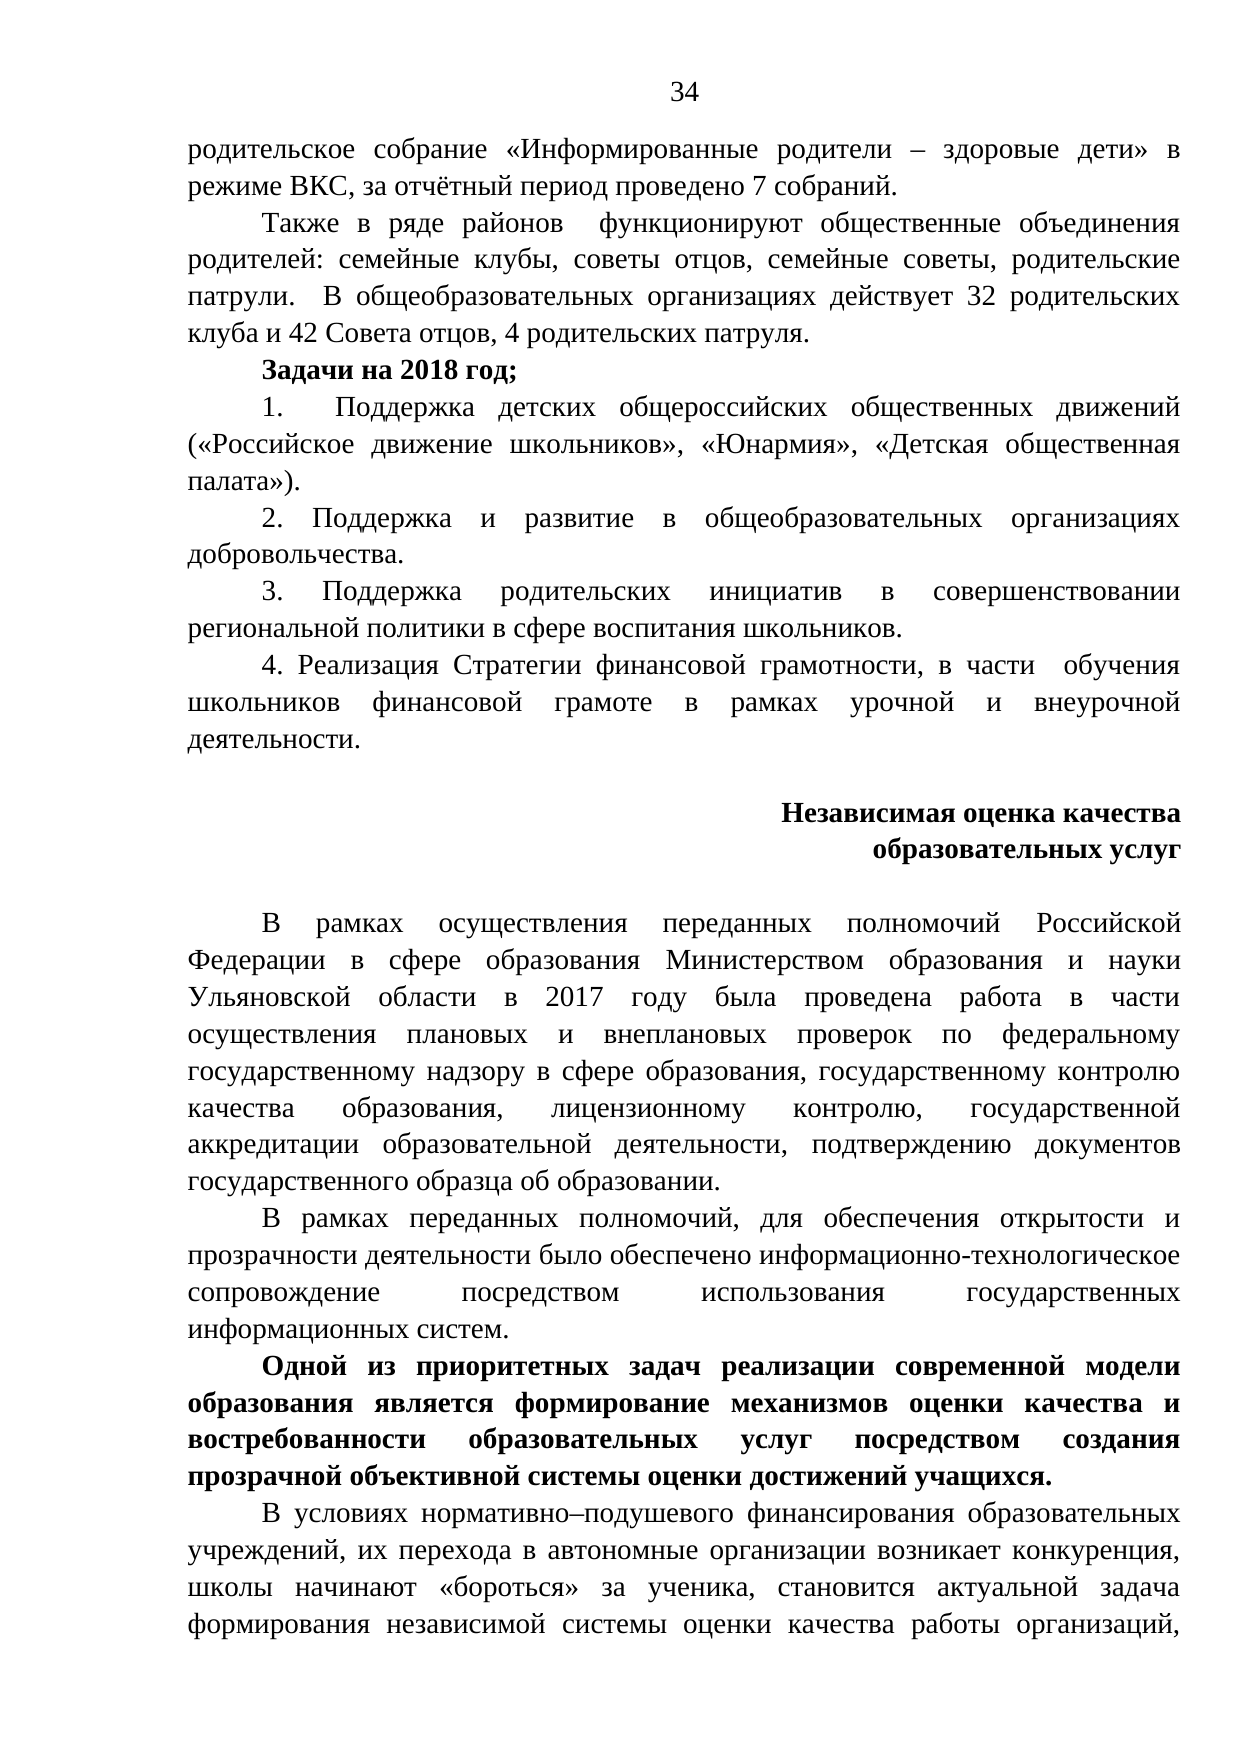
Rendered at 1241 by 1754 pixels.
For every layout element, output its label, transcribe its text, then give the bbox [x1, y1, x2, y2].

text Также в ряде районов функционируют общественные объединения родителей: семейные клубы, советы отцов, семейные советы, родительские патрули. В общеобразовательных организациях действует 32 родительских клуба и 42 Совета отцов, 4 родительских патруля. [187, 205, 1181, 349]
text 4. Реализация Стратегии финансовой грамотности, в части обучения школьников финансовой грамоте в рамках урочной и внеурочной деятельности. [187, 647, 1181, 754]
text 3. Поддержка родительских инициатив в совершенствовании региональной политики в сфере воспитания школьников. [187, 573, 1181, 644]
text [187, 131, 1181, 201]
text В рамках осуществления переданных полномочий Российской Федерации в сфере образования Министерством образования и науки Ульяновской области в 2017 году была проведена работа в части осуществления плановых и внеплановых проверок по федеральному государственному надзору в сфере образования, государственному контролю качества образования, лицензионному контролю, государственной аккредитации образовательной деятельности, подтверждению документов государственного образца об образовании. [187, 905, 1181, 1197]
text Одной из приоритетных задач реализации современной модели образования является формирование механизмов оценки качества и востребованности образовательных услуг посредством создания прозрачной объективной системы оценки достижений учащихся. [187, 1348, 1181, 1492]
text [187, 1495, 1181, 1639]
text В рамках переданных полномочий, для обеспечения открытости и прозрачности деятельности было обеспечено информационно-технологическое сопровождение посредством использования государственных информационных систем. [187, 1200, 1181, 1344]
text 2. Поддержка и развитие в общеобразовательных организациях добровольчества. [187, 500, 1181, 570]
text образовательных услуг [187, 832, 1181, 865]
text Задачи на 2018 год; [187, 352, 1181, 386]
text 1. Поддержка детских общероссийских общественных движений («Российское движение школьников», «Юнармия», «Детская общественная палата»). [187, 389, 1181, 496]
text Независимая оценка качества [187, 795, 1181, 828]
